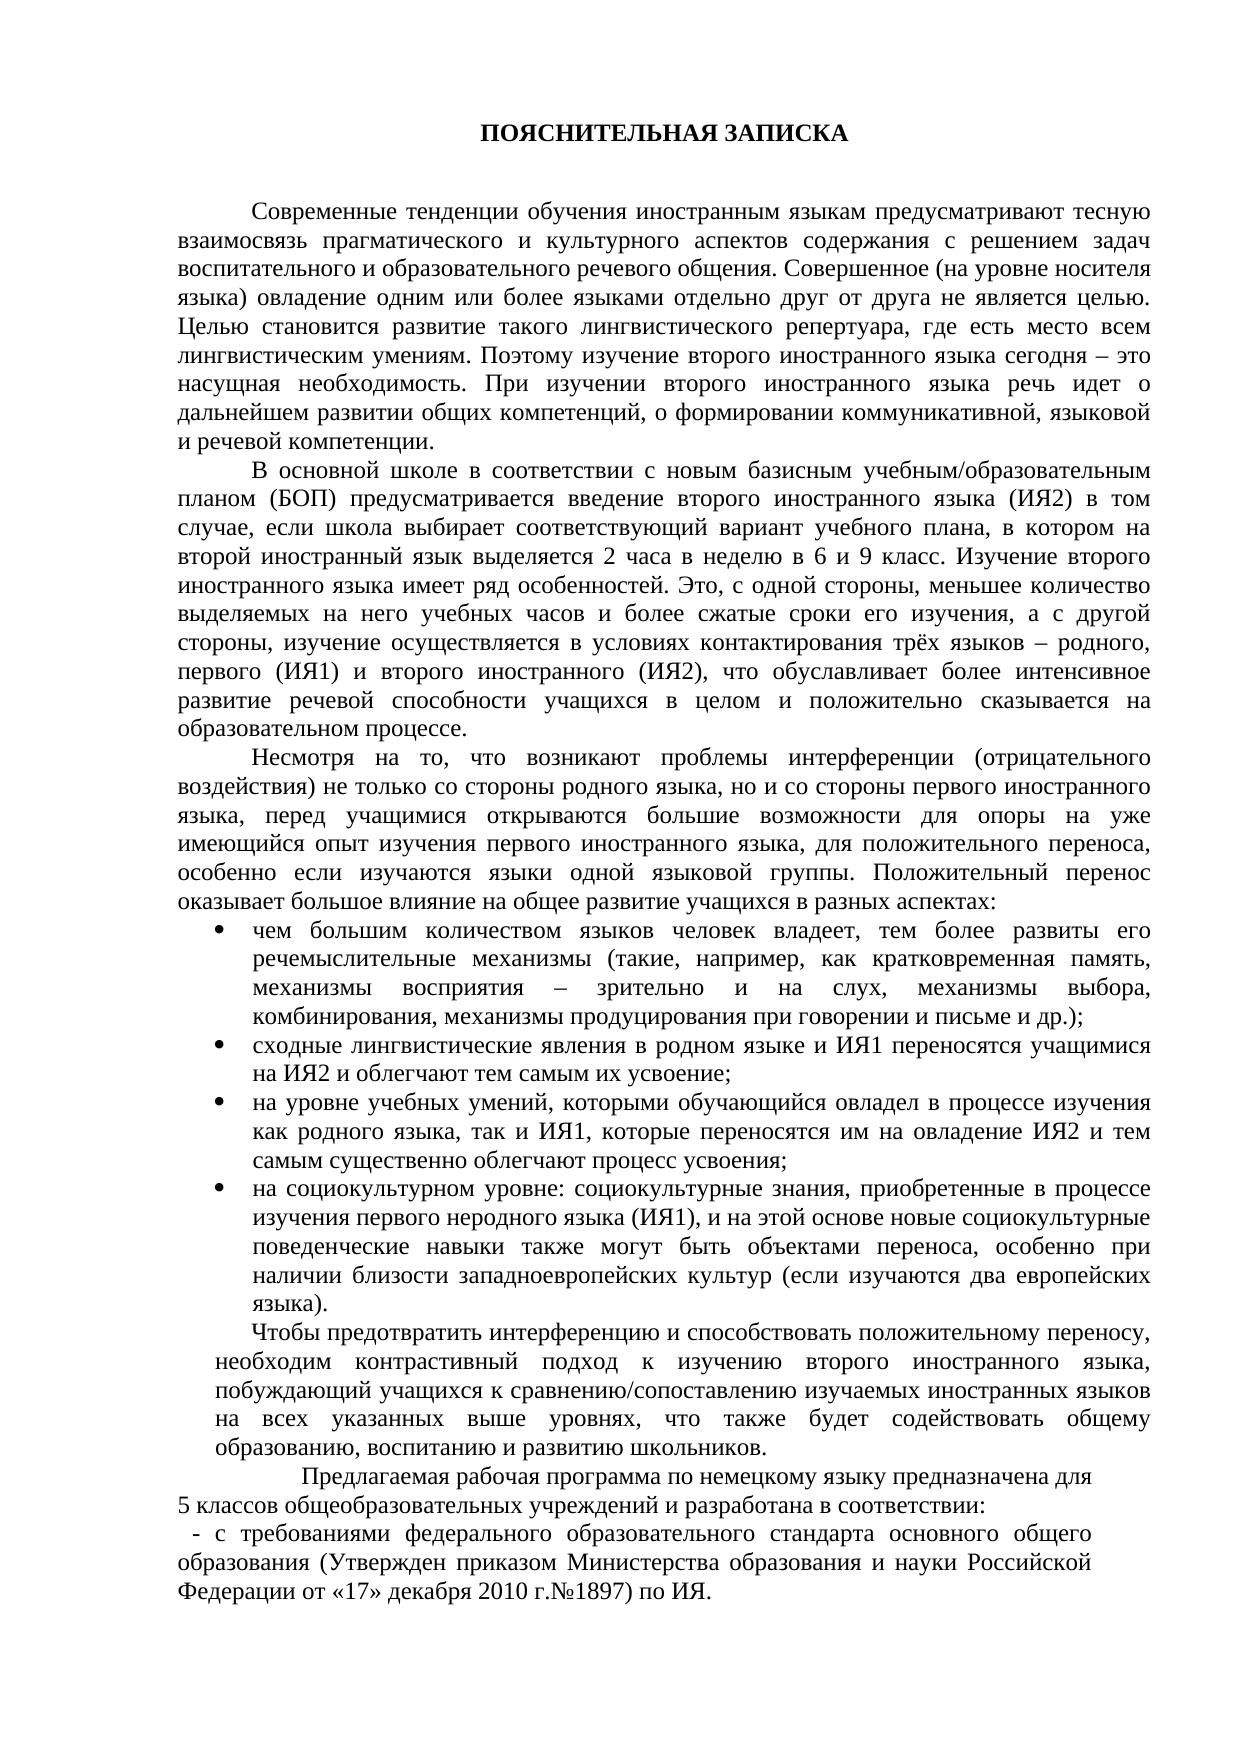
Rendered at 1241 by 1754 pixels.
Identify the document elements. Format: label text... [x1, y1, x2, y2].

list на социокультурном уровне: социокультурные знания, приобретенные в процессе изучения первого неродного языка (ИЯ1), и на этой основе новые социокультурные поведенческие навыки также могут быть объектами переноса, особенно при наличии близости западноевропейских культур (если изучаются два европейских языка). [215, 1173, 1152, 1317]
text - с требованиями федерального образовательного стандарта основного общего образования (Утвержден приказом Министерства образования и науки Российской Федерации от «17» декабря 2010 г.№1897) по ИЯ. [177, 1518, 1093, 1605]
text Современные тенденции обучения иностранным языкам предусматривают тесную взаимосвязь прагматического и культурного аспектов содержания с решением задач воспитательного и образовательного речевого общения. Совершенное (на уровне носителя языка) овладение одним или более языками отдельно друг от друга не является целью. Целью становится развитие такого лингвистического репертуара, где есть место всем лингвистическим умениям. Поэтому изучение второго иностранного языка сегодня – это насущная необходимость. При изучении второго иностранного языка речь идет о дальнейшем развитии общих компетенций, о формировании коммуникативной, языковой и речевой компетенции. [177, 196, 1152, 455]
list сходные лингвистические явления в родном языке и ИЯ1 переносятся учащимися на ИЯ2 и облегчают тем самым их усвоение; [215, 1030, 1152, 1087]
text Чтобы предотвратить интерференцию и способствовать положительному переносу, необходим контрастивный подход к изучению второго иностранного языка, побуждающий учащихся к сравнению/сопоставлению изучаемых иностранных языков на всех указанных выше уровнях, что также будет содействовать общему образованию, воспитанию и развитию школьников. [215, 1317, 1152, 1461]
list на уровне учебных умений, которыми обучающийся овладел в процессе изучения как родного языка, так и ИЯ1, которые переносятся им на овладение ИЯ2 и тем самым существенно облегчают процесс усвоения; [215, 1087, 1152, 1173]
text В основной школе в соответствии с новым базисным учебным/образовательным планом (БОП) предусматривается введение второго иностранного языка (ИЯ2) в том случае, если школа выбирает соответствующий вариант учебного плана, в котором на второй иностранный язык выделяется 2 часа в неделю в 6 и 9 класс. Изучение второго иностранного языка имеет ряд особенностей. Это, с одной стороны, меньшее количество выделяемых на него учебных часов и более сжатые сроки его изучения, а с другой стороны, изучение осуществляется в условиях контактирования трёх языков – родного, первого (ИЯ1) и второго иностранного (ИЯ2), что обуславливает более интенсивное развитие речевой способности учащихся в целом и положительно сказывается на образовательном процессе. [177, 455, 1152, 742]
text ПОЯСНИТЕЛЬНАЯ ЗАПИСКА [177, 118, 1152, 147]
list чем большим количеством языков человек владеет, тем более развиты его речемыслительные механизмы (такие, например, как кратковременная память, механизмы восприятия – зрительно и на слух, механизмы выбора, комбинирования, механизмы продуцирования при говорении и письме и др.); [215, 915, 1152, 1030]
text Предлагаемая рабочая программа по немецкому языку предназначена для 5 классов общеобразовательных учреждений и разработана в соответствии: [177, 1461, 1093, 1518]
text Несмотря на то, что возникают проблемы интерференции (отрицательного воздействия) не только со стороны родного языка, но и со стороны первого иностранного языка, перед учащимися открываются большие возможности для опоры на уже имеющийся опыт изучения первого иностранного языка, для положительного переноса, особенно если изучаются языки одной языковой группы. Положительный перенос оказывает большое влияние на общее развитие учащихся в разных аспектах: [177, 742, 1152, 915]
